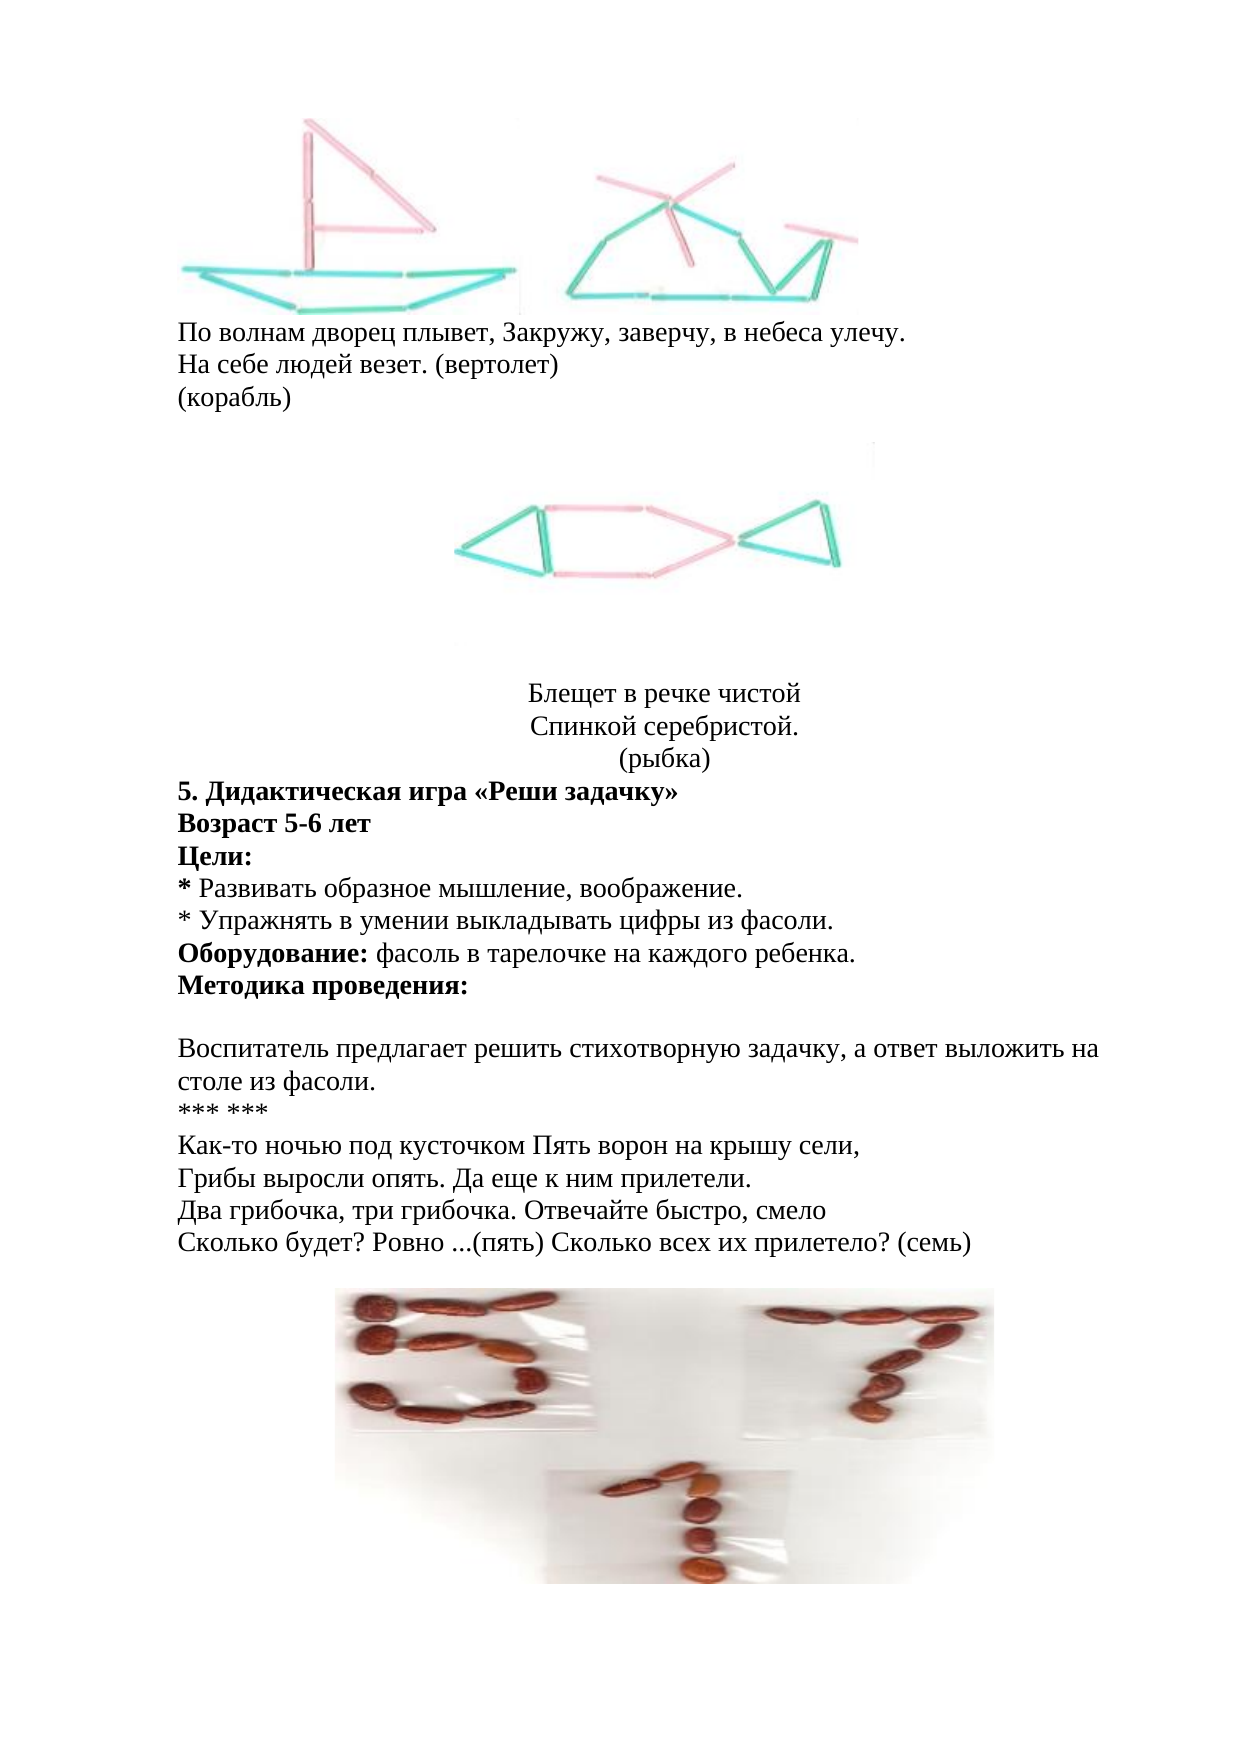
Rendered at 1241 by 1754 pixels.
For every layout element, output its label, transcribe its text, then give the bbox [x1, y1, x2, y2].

text (рыбка) [177, 741, 1152, 774]
picture [454, 442, 875, 646]
text *** *** [177, 1096, 1152, 1128]
text Как-то ночью под кусточком Пять ворон на крышу сели, [177, 1128, 1152, 1161]
text * Упражнять в умении выкладывать цифры из фасоли. [177, 903, 1152, 936]
text Два грибочка, три грибочка. Отвечайте быстро, смело [177, 1193, 1152, 1226]
text Цели: [177, 838, 1152, 871]
text Сколько будет? Ровно ...(пять) Сколько всех их прилетело? (семь) [177, 1226, 1152, 1258]
picture [177, 118, 859, 315]
text Спинкой серебристой. [177, 709, 1152, 741]
text Оборудование: фасоль в тарелочке на каждого ребенка. [177, 936, 1152, 968]
text * Развивать образное мышление, воображение. [177, 871, 1152, 903]
text Грибы выросли опять. Да еще к ним прилетели. [177, 1161, 1152, 1193]
picture [334, 1288, 995, 1584]
text Методика проведения: [177, 968, 1152, 1001]
text Блещет в речке чистой [177, 677, 1152, 709]
text Воспитатель предлагает решить стихотворную задачку, а ответ выложить на столе из фасоли. [177, 1031, 1152, 1096]
text Возраст 5-6 лет [177, 806, 1152, 838]
text 5. Дидактическая игра «Реши задачку» [177, 774, 1152, 806]
text По волнам дворец плывет, Закружу, заверчу, в небеса улечу. На себе людей везет. (вертолет) (корабль) [177, 315, 1152, 412]
